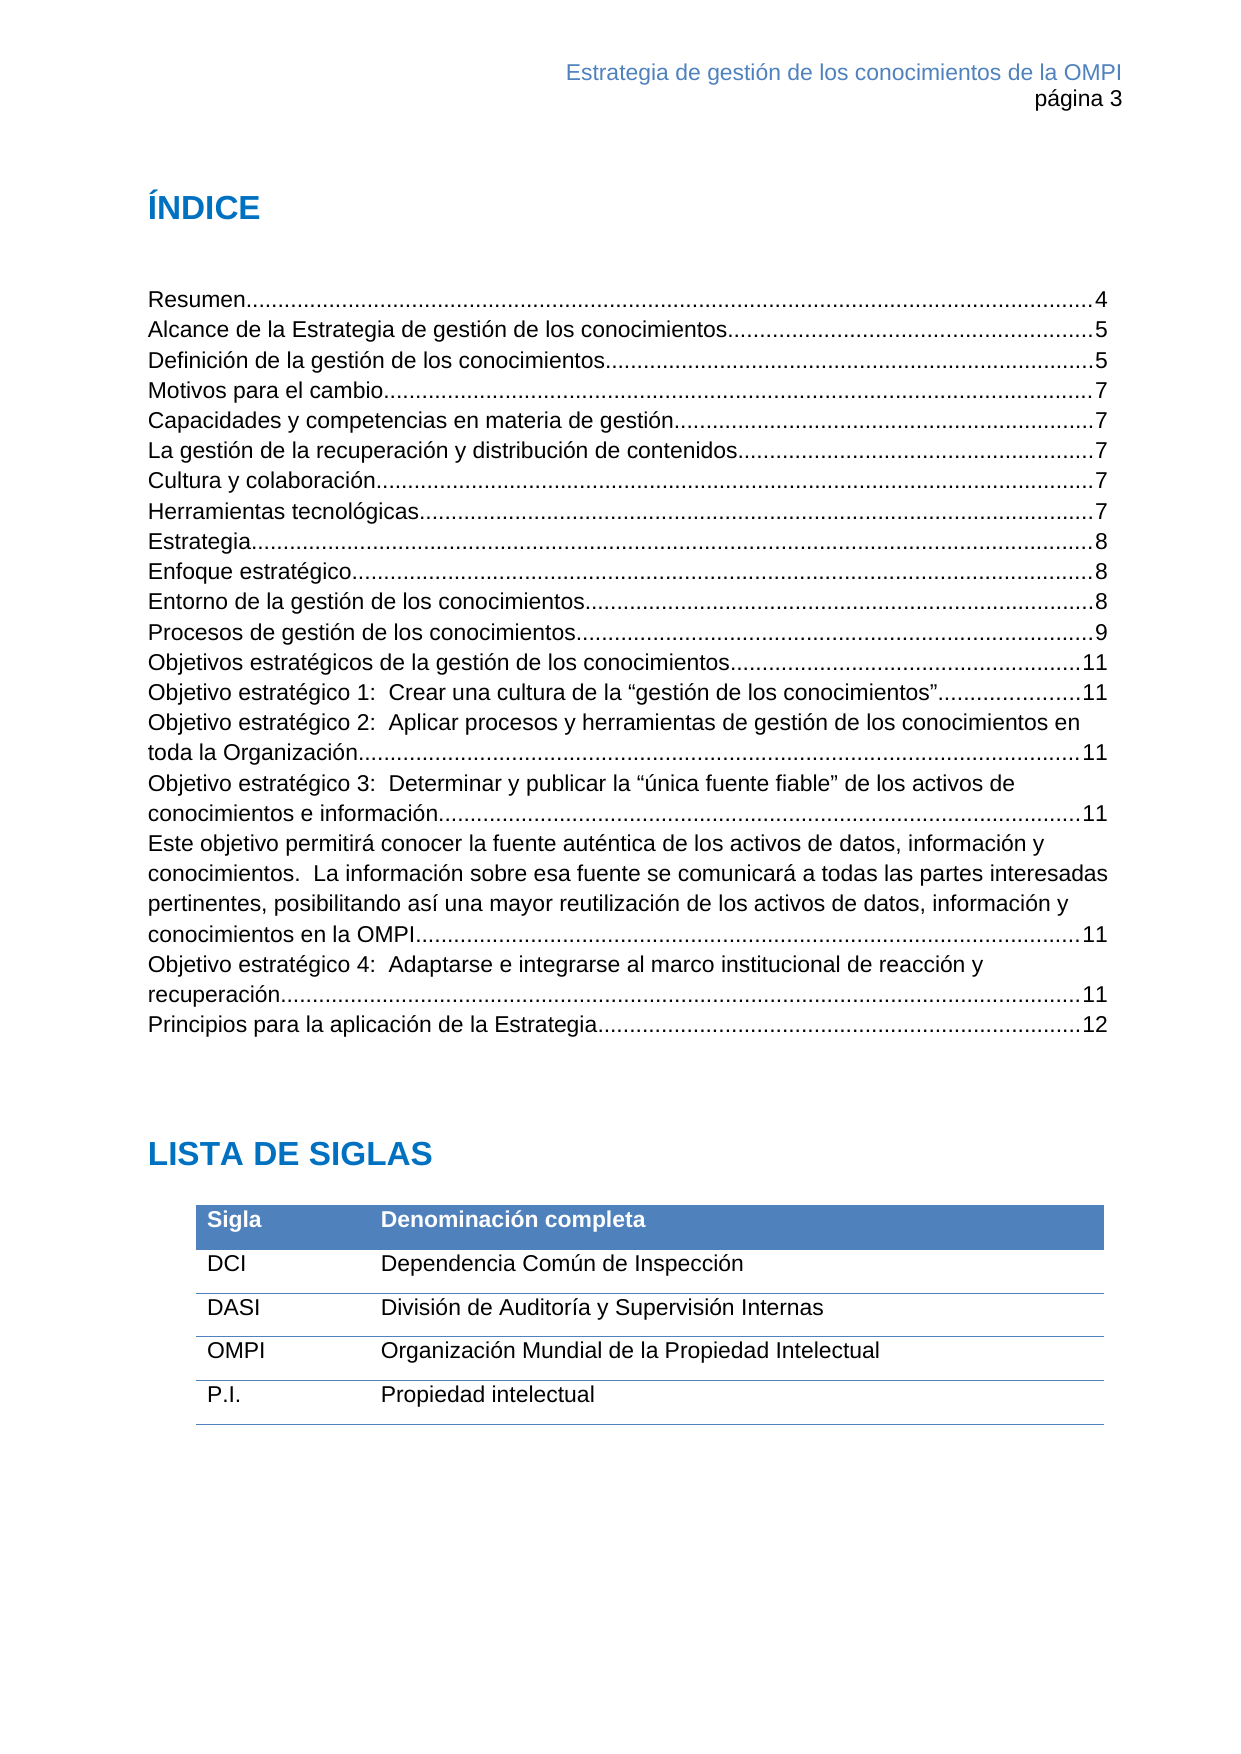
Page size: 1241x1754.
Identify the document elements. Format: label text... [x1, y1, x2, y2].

table_cell Organización Mundial de la Propiedad Intelectual [369, 1337, 1104, 1380]
text Objetivo estratégico 1: Crear una cultura de la “gestión de los conocimientos” 11 [148, 679, 1122, 705]
text Enfoque estratégico 8 [148, 558, 1122, 584]
table_header Sigla [196, 1206, 369, 1249]
table_cell División de Auditoría y Supervisión Internas [369, 1294, 1104, 1336]
table_header Denominación completa [369, 1206, 1104, 1249]
text Herramientas tecnológicas 7 [148, 498, 1122, 524]
text Alcance de la Estrategia de gestión de los conocimientos 5 [148, 316, 1122, 343]
text Objetivo estratégico 4: Adaptarse e integrarse al marco institucional de reacción y recuperación. 11 [148, 951, 1122, 1007]
table_cell Dependencia Común de Inspección [369, 1250, 1104, 1292]
subtitle LISTA DE SIGLAS [148, 1134, 1122, 1173]
table_cell OMPI [196, 1337, 369, 1380]
table_cell Propiedad intelectual [369, 1381, 1104, 1424]
text Objetivo estratégico 3: Determinar y publicar la “única fuente fiable” de los activos de conocimientos e información. 11 [148, 769, 1122, 826]
text Capacidades y competencias en materia de gestión 7 [148, 407, 1122, 433]
table_cell DASI [196, 1294, 369, 1336]
text Cultura y colaboración 7 [148, 467, 1122, 494]
text Estrategia 8 [148, 528, 1122, 554]
text Definición de la gestión de los conocimientos 5 [148, 347, 1122, 373]
text Objetivos estratégicos de la gestión de los conocimientos 11 [148, 649, 1122, 675]
text Objetivo estratégico 2: Aplicar procesos y herramientas de gestión de los conocimientos en toda la Organización. 11 [148, 709, 1122, 766]
text Este objetivo permitirá conocer la fuente auténtica de los activos de datos, información y conocimientos. La información sobre esa fuente se comunicará a todas las partes interesadas pertinentes, posibilitando así una mayor reutilización de los activos de datos, información y conocimientos en la OMPI. 11 [148, 830, 1122, 947]
table_cell DCI [196, 1250, 369, 1292]
table_cell P.I. [196, 1381, 369, 1424]
text Principios para la aplicación de la Estrategia 12 [148, 1011, 1122, 1037]
text Procesos de gestión de los conocimientos 9 [148, 618, 1122, 645]
text Motivos para el cambio 7 [148, 377, 1122, 403]
text Resumen 4 [148, 286, 1122, 312]
text Entorno de la gestión de los conocimientos 8 [148, 588, 1122, 614]
text La gestión de la recuperación y distribución de contenidos 7 [148, 437, 1122, 463]
subtitle ÍNDICE [148, 188, 1122, 279]
